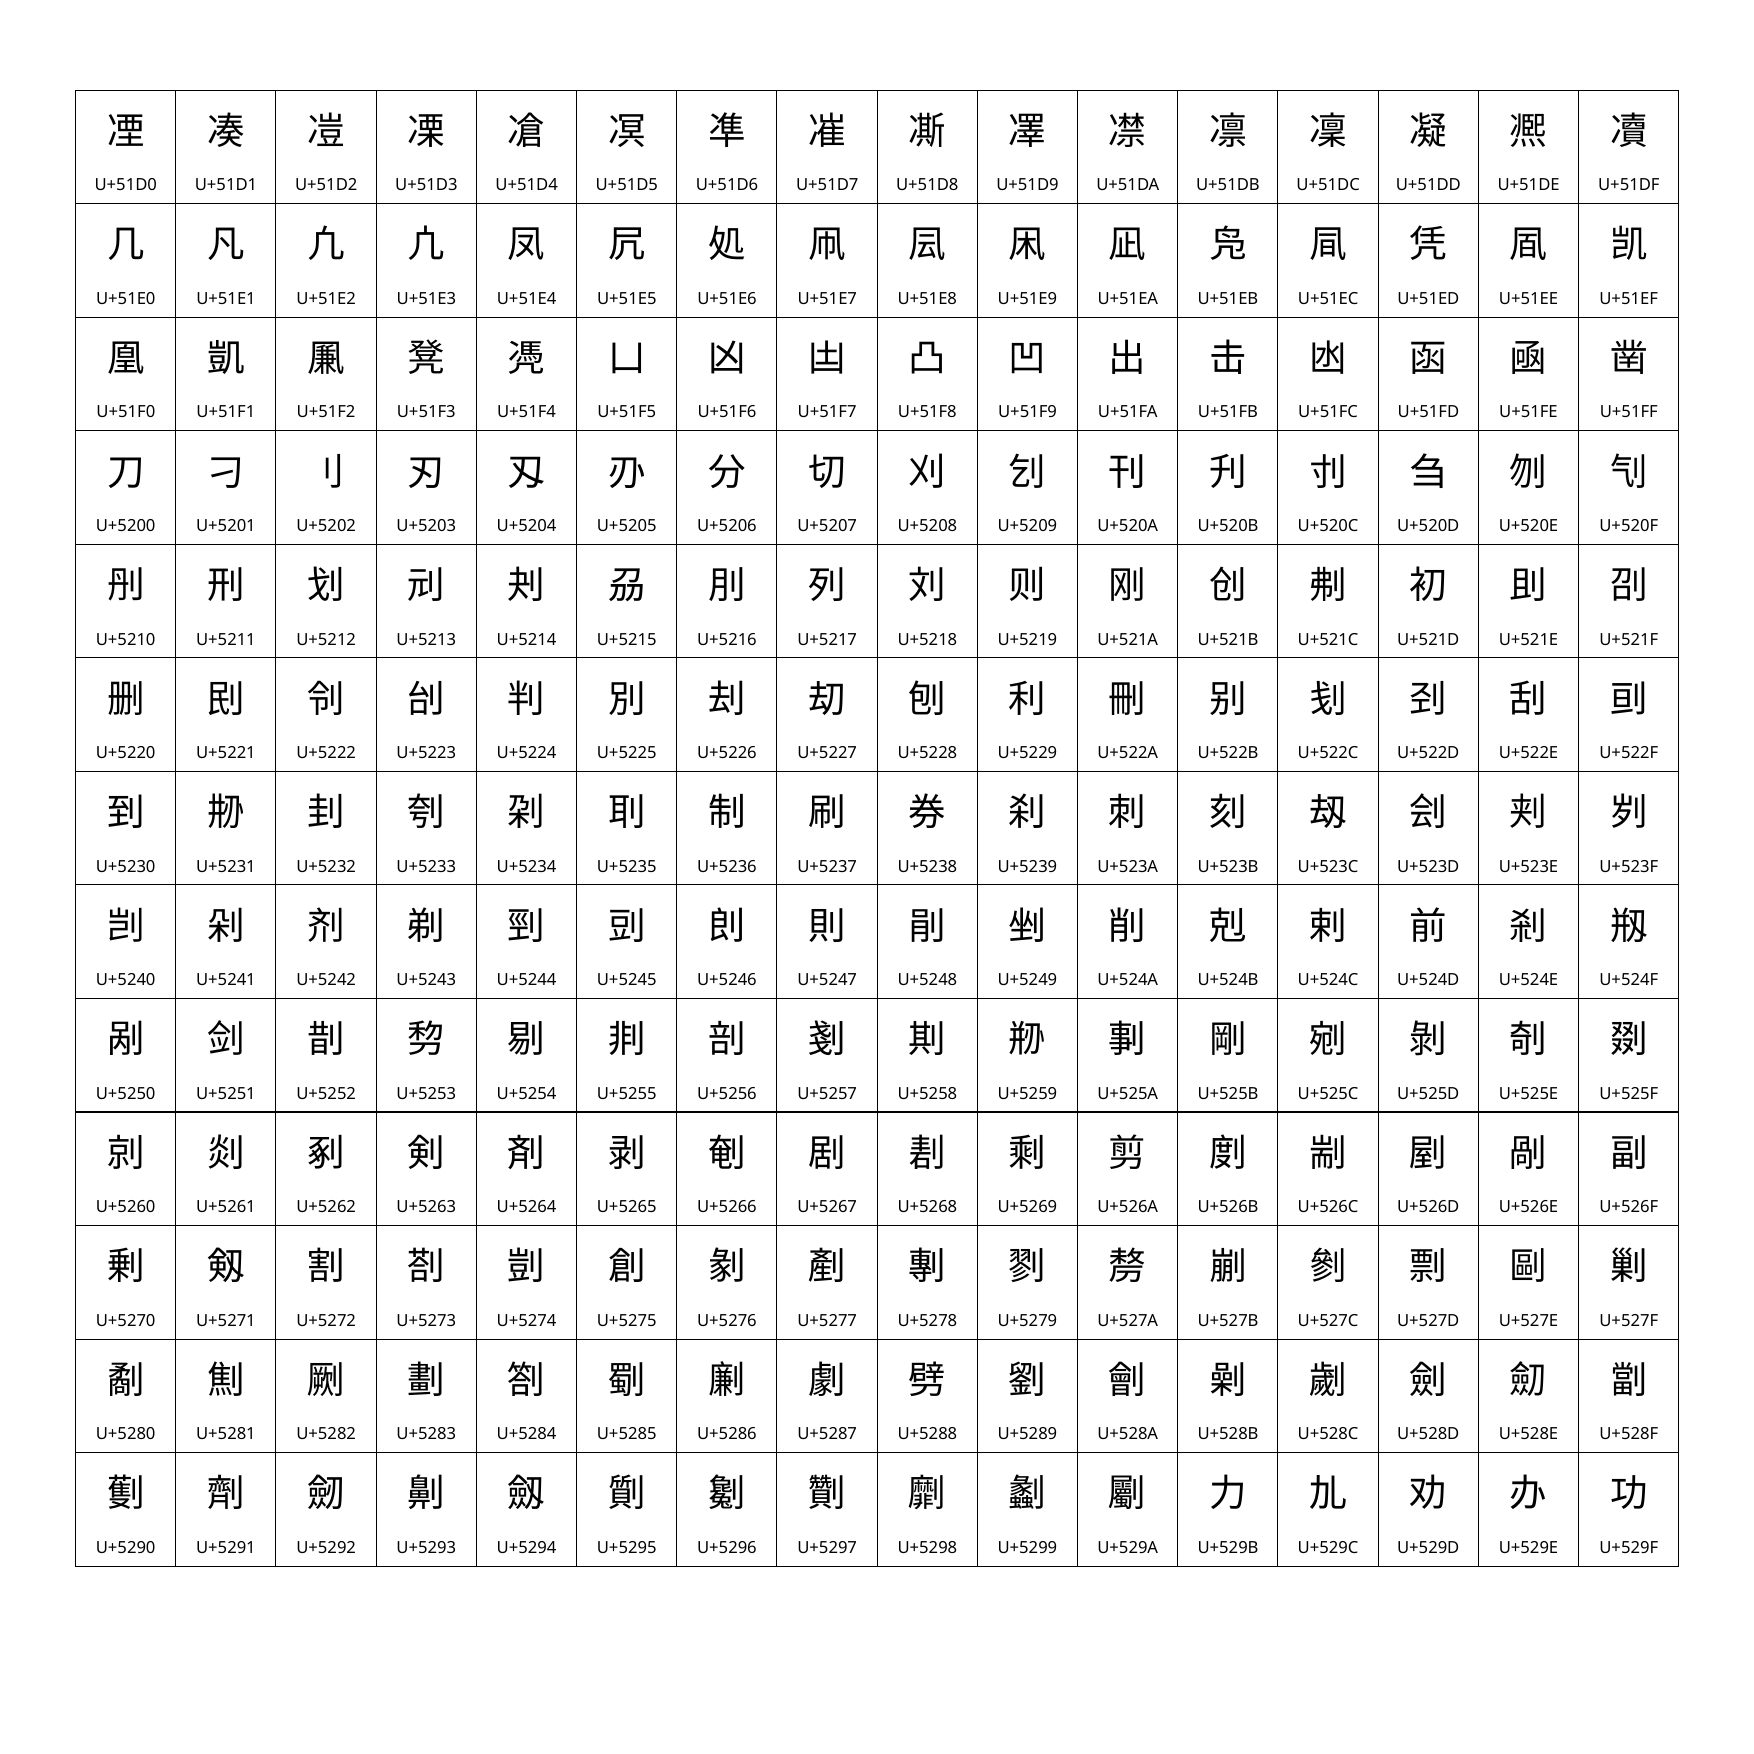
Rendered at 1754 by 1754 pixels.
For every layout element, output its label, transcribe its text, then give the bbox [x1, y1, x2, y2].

table_cell 刪 U+522A [1078, 658, 1177, 771]
table_cell 劃 U+5283 [377, 1340, 476, 1452]
table_cell 劎 U+528E [1479, 1340, 1578, 1452]
table_cell 剪 U+526A [1078, 1113, 1177, 1225]
table_cell 几 U+51E0 [76, 204, 175, 317]
table_cell 剜 U+525C [1278, 999, 1378, 1111]
table_cell 凧 U+51E7 [777, 204, 877, 317]
table_cell 劜 U+529C [1278, 1453, 1378, 1566]
table_cell 凫 U+51EB [1178, 204, 1277, 317]
table_cell 别 U+522B [1178, 658, 1277, 771]
table_cell 凜 U+51DC [1278, 91, 1378, 203]
table_cell 剗 U+5257 [777, 999, 877, 1111]
table_cell 剳 U+5273 [377, 1226, 476, 1338]
table_cell 劅 U+5285 [577, 1340, 676, 1452]
table_cell 剷 U+5277 [777, 1226, 877, 1338]
table_cell 刃 U+5203 [377, 431, 476, 544]
table_cell 剨 U+5268 [878, 1113, 977, 1225]
table_cell 凪 U+51EA [1078, 204, 1177, 317]
table_cell 凣 U+51E3 [377, 204, 476, 317]
table_cell 刄 U+5204 [477, 431, 576, 544]
table_cell 劑 U+5291 [176, 1453, 275, 1566]
table_cell 刦 U+5226 [677, 658, 776, 771]
table_cell 凤 U+51E4 [477, 204, 576, 317]
table_cell 凔 U+51D4 [477, 91, 576, 203]
table_cell 剃 U+5243 [377, 885, 476, 998]
table_cell 劐 U+5290 [76, 1453, 175, 1566]
table_cell 凚 U+51DA [1078, 91, 1177, 203]
table_cell 剔 U+5254 [477, 999, 576, 1111]
table_cell 劚 U+529A [1078, 1453, 1177, 1566]
table_cell 剼 U+527C [1278, 1226, 1378, 1338]
table_cell 刬 U+522C [1278, 658, 1378, 771]
table_cell 函 U+51FD [1379, 318, 1478, 430]
table_cell 凱 U+51F1 [176, 318, 275, 430]
table_cell 则 U+5219 [978, 545, 1077, 657]
table_cell 刈 U+5208 [878, 431, 977, 544]
table_cell 処 U+51E6 [677, 204, 776, 317]
table_cell 剴 U+5274 [477, 1226, 576, 1338]
table_cell 刢 U+5222 [276, 658, 376, 771]
table_cell 刨 U+5228 [878, 658, 977, 771]
table_cell 凢 U+51E2 [276, 204, 376, 317]
table_cell 凓 U+51D3 [377, 91, 476, 203]
table_cell 刏 U+520F [1579, 431, 1678, 544]
table_cell 刷 U+5237 [777, 772, 877, 884]
table_cell 剩 U+5269 [978, 1113, 1077, 1225]
table_cell 剙 U+5259 [978, 999, 1077, 1111]
table_cell 刞 U+521E [1479, 545, 1578, 657]
table_cell 劈 U+5288 [878, 1340, 977, 1452]
table_cell 刲 U+5232 [276, 772, 376, 884]
table_cell 剮 U+526E [1479, 1113, 1578, 1225]
table_cell 剐 U+5250 [76, 999, 175, 1111]
table_cell 刂 U+5202 [276, 431, 376, 544]
table_cell 剅 U+5245 [577, 885, 676, 998]
table_cell 剝 U+525D [1379, 999, 1478, 1111]
table_cell 刀 U+5200 [76, 431, 175, 544]
table_cell 劘 U+5298 [878, 1453, 977, 1566]
table_cell 剣 U+5263 [377, 1113, 476, 1225]
table_cell 刌 U+520C [1278, 431, 1378, 544]
table_cell 刳 U+5233 [377, 772, 476, 884]
table_cell 刐 U+5210 [76, 545, 175, 657]
table_cell 凰 U+51F0 [76, 318, 175, 430]
table_cell 剸 U+5278 [878, 1226, 977, 1338]
table_cell 剆 U+5246 [677, 885, 776, 998]
table_cell 劓 U+5293 [377, 1453, 476, 1566]
table_cell 割 U+5272 [276, 1226, 376, 1338]
table_cell 劏 U+528F [1579, 1340, 1678, 1452]
table_cell 凮 U+51EE [1479, 204, 1578, 317]
table_cell 剀 U+5240 [76, 885, 175, 998]
table_cell 分 U+5206 [677, 431, 776, 544]
table_cell 刅 U+5205 [577, 431, 676, 544]
table_cell 劄 U+5284 [477, 1340, 576, 1452]
table_cell 剄 U+5244 [477, 885, 576, 998]
table_cell 刓 U+5213 [377, 545, 476, 657]
table_cell 凿 U+51FF [1579, 318, 1678, 430]
table_cell 刟 U+521F [1579, 545, 1678, 657]
table_cell 力 U+529B [1178, 1453, 1277, 1566]
table_cell 刿 U+523F [1579, 772, 1678, 884]
table_cell 凭 U+51ED [1379, 204, 1478, 317]
table_cell 刴 U+5234 [477, 772, 576, 884]
table_cell 刋 U+520B [1178, 431, 1277, 544]
table_cell 凡 U+51E1 [176, 204, 275, 317]
table_cell 剶 U+5276 [677, 1226, 776, 1338]
table_cell 劆 U+5286 [677, 1340, 776, 1452]
table_cell 凯 U+51EF [1579, 204, 1678, 317]
table_cell 剢 U+5262 [276, 1113, 376, 1225]
table_cell 前 U+524D [1379, 885, 1478, 998]
table_cell 剥 U+5265 [577, 1113, 676, 1225]
table_cell 刱 U+5231 [176, 772, 275, 884]
table_cell 刡 U+5221 [176, 658, 275, 771]
table_cell 凼 U+51FC [1278, 318, 1378, 430]
table_cell 凒 U+51D2 [276, 91, 376, 203]
table_cell 剬 U+526C [1278, 1113, 1378, 1225]
table_cell 刺 U+523A [1078, 772, 1177, 884]
table_cell 凑 U+51D1 [176, 91, 275, 203]
table_cell 剽 U+527D [1379, 1226, 1478, 1338]
table_cell 刎 U+520E [1479, 431, 1578, 544]
table_cell 券 U+5238 [878, 772, 977, 884]
table_cell 凲 U+51F2 [276, 318, 376, 430]
table_cell 剱 U+5271 [176, 1226, 275, 1338]
table_cell 刻 U+523B [1178, 772, 1277, 884]
table_cell 凝 U+51DD [1379, 91, 1478, 203]
table_cell 剎 U+524E [1479, 885, 1578, 998]
table_cell 列 U+5217 [777, 545, 877, 657]
table_cell 出 U+51FA [1078, 318, 1177, 430]
table_cell 刑 U+5211 [176, 545, 275, 657]
table_cell 功 U+529F [1579, 1453, 1678, 1566]
table_cell 劊 U+528A [1078, 1340, 1177, 1452]
table_cell 凗 U+51D7 [777, 91, 877, 203]
table_cell 凵 U+51F5 [577, 318, 676, 430]
table_cell 劕 U+5295 [577, 1453, 676, 1566]
table_cell 劙 U+5299 [978, 1453, 1077, 1566]
table_cell 到 U+5230 [76, 772, 175, 884]
table_cell 剘 U+5258 [878, 999, 977, 1111]
table_cell 初 U+521D [1379, 545, 1478, 657]
table_cell 剞 U+525E [1479, 999, 1578, 1111]
table_cell 凴 U+51F4 [477, 318, 576, 430]
table_cell 劍 U+528D [1379, 1340, 1478, 1452]
table_cell 創 U+5275 [577, 1226, 676, 1338]
table_cell 剭 U+526D [1379, 1113, 1478, 1225]
table_cell 凳 U+51F3 [377, 318, 476, 430]
table_cell 刉 U+5209 [978, 431, 1077, 544]
table_cell 凬 U+51EC [1278, 204, 1378, 317]
table_cell 凥 U+51E5 [577, 204, 676, 317]
table_cell 创 U+521B [1178, 545, 1277, 657]
table_cell 刕 U+5215 [577, 545, 676, 657]
table_cell 剰 U+5270 [76, 1226, 175, 1338]
table_cell 判 U+5224 [477, 658, 576, 771]
table_cell 劇 U+5287 [777, 1340, 877, 1452]
table_cell 剾 U+527E [1479, 1226, 1578, 1338]
table_cell 剡 U+5261 [176, 1113, 275, 1225]
table_cell 剕 U+5255 [577, 999, 676, 1111]
table_cell 凖 U+51D6 [677, 91, 776, 203]
table_cell 剖 U+5256 [677, 999, 776, 1111]
table_cell 刧 U+5227 [777, 658, 877, 771]
table_cell 剑 U+5251 [176, 999, 275, 1111]
table_cell 切 U+5207 [777, 431, 877, 544]
table_cell 凘 U+51D8 [878, 91, 977, 203]
table_cell 凙 U+51D9 [978, 91, 1077, 203]
table_cell 凟 U+51DF [1579, 91, 1678, 203]
table_cell 凨 U+51E8 [878, 204, 977, 317]
table_cell 凛 U+51DB [1178, 91, 1277, 203]
table_cell 凷 U+51F7 [777, 318, 877, 430]
table_cell 刮 U+522E [1479, 658, 1578, 771]
table_cell 删 U+5220 [76, 658, 175, 771]
table_cell 凾 U+51FE [1479, 318, 1578, 430]
table_cell 剟 U+525F [1579, 999, 1678, 1111]
table_cell 剂 U+5242 [276, 885, 376, 998]
table_cell 剛 U+525B [1178, 999, 1277, 1111]
table_cell 凹 U+51F9 [978, 318, 1077, 430]
table_cell 刹 U+5239 [978, 772, 1077, 884]
table_cell 劁 U+5281 [176, 1340, 275, 1452]
table_cell 划 U+5212 [276, 545, 376, 657]
table_cell 制 U+5236 [677, 772, 776, 884]
table_cell 劖 U+5296 [677, 1453, 776, 1566]
table_cell 則 U+5247 [777, 885, 877, 998]
table_cell 劉 U+5289 [978, 1340, 1077, 1452]
table_cell 剫 U+526B [1178, 1113, 1277, 1225]
table_cell 剠 U+5260 [76, 1113, 175, 1225]
table_cell 劀 U+5280 [76, 1340, 175, 1452]
table_cell 劂 U+5282 [276, 1340, 376, 1452]
table_cell 剏 U+524F [1579, 885, 1678, 998]
table_cell 劝 U+529D [1379, 1453, 1478, 1566]
table_cell 剻 U+527B [1178, 1226, 1277, 1338]
table_cell 刾 U+523E [1479, 772, 1578, 884]
table_cell 刣 U+5223 [377, 658, 476, 771]
table_cell 击 U+51FB [1178, 318, 1277, 430]
table_cell 劗 U+5297 [777, 1453, 877, 1566]
table_cell 劋 U+528B [1178, 1340, 1277, 1452]
table_cell 劔 U+5294 [477, 1453, 576, 1566]
table_cell 刼 U+523C [1278, 772, 1378, 884]
table_cell 削 U+524A [1078, 885, 1177, 998]
table_cell 剈 U+5248 [878, 885, 977, 998]
table_cell 剦 U+5266 [677, 1113, 776, 1225]
table_cell 副 U+526F [1579, 1113, 1678, 1225]
table_cell 剋 U+524B [1178, 885, 1277, 998]
table_cell 剁 U+5241 [176, 885, 275, 998]
table_cell 凩 U+51E9 [978, 204, 1077, 317]
table_cell 剤 U+5264 [477, 1113, 576, 1225]
table_cell 凕 U+51D5 [577, 91, 676, 203]
table_cell 劒 U+5292 [276, 1453, 376, 1566]
table_cell 凶 U+51F6 [677, 318, 776, 430]
table_cell 凐 U+51D0 [76, 91, 175, 203]
table_cell 刯 U+522F [1579, 658, 1678, 771]
table_cell 別 U+5225 [577, 658, 676, 771]
table_cell 刵 U+5235 [577, 772, 676, 884]
table_cell 办 U+529E [1479, 1453, 1578, 1566]
table_cell 刍 U+520D [1379, 431, 1478, 544]
table_cell 剧 U+5267 [777, 1113, 877, 1225]
table_cell 剿 U+527F [1579, 1226, 1678, 1338]
table_cell 剺 U+527A [1078, 1226, 1177, 1338]
table_cell 刜 U+521C [1278, 545, 1378, 657]
table_cell 刖 U+5216 [677, 545, 776, 657]
table_cell 剹 U+5279 [978, 1226, 1077, 1338]
table_cell 剚 U+525A [1078, 999, 1177, 1111]
table_cell 利 U+5229 [978, 658, 1077, 771]
table_cell 刭 U+522D [1379, 658, 1478, 771]
table_cell 刁 U+5201 [176, 431, 275, 544]
table_cell 剒 U+5252 [276, 999, 376, 1111]
table_cell 剉 U+5249 [978, 885, 1077, 998]
table_cell 劌 U+528C [1278, 1340, 1378, 1452]
table_cell 剌 U+524C [1278, 885, 1378, 998]
table_cell 凞 U+51DE [1479, 91, 1578, 203]
table_cell 刊 U+520A [1078, 431, 1177, 544]
table_cell 凸 U+51F8 [878, 318, 977, 430]
table_cell 刽 U+523D [1379, 772, 1478, 884]
table_cell 刘 U+5218 [878, 545, 977, 657]
table_cell 剓 U+5253 [377, 999, 476, 1111]
table_cell 刚 U+521A [1078, 545, 1177, 657]
table_cell 刔 U+5214 [477, 545, 576, 657]
